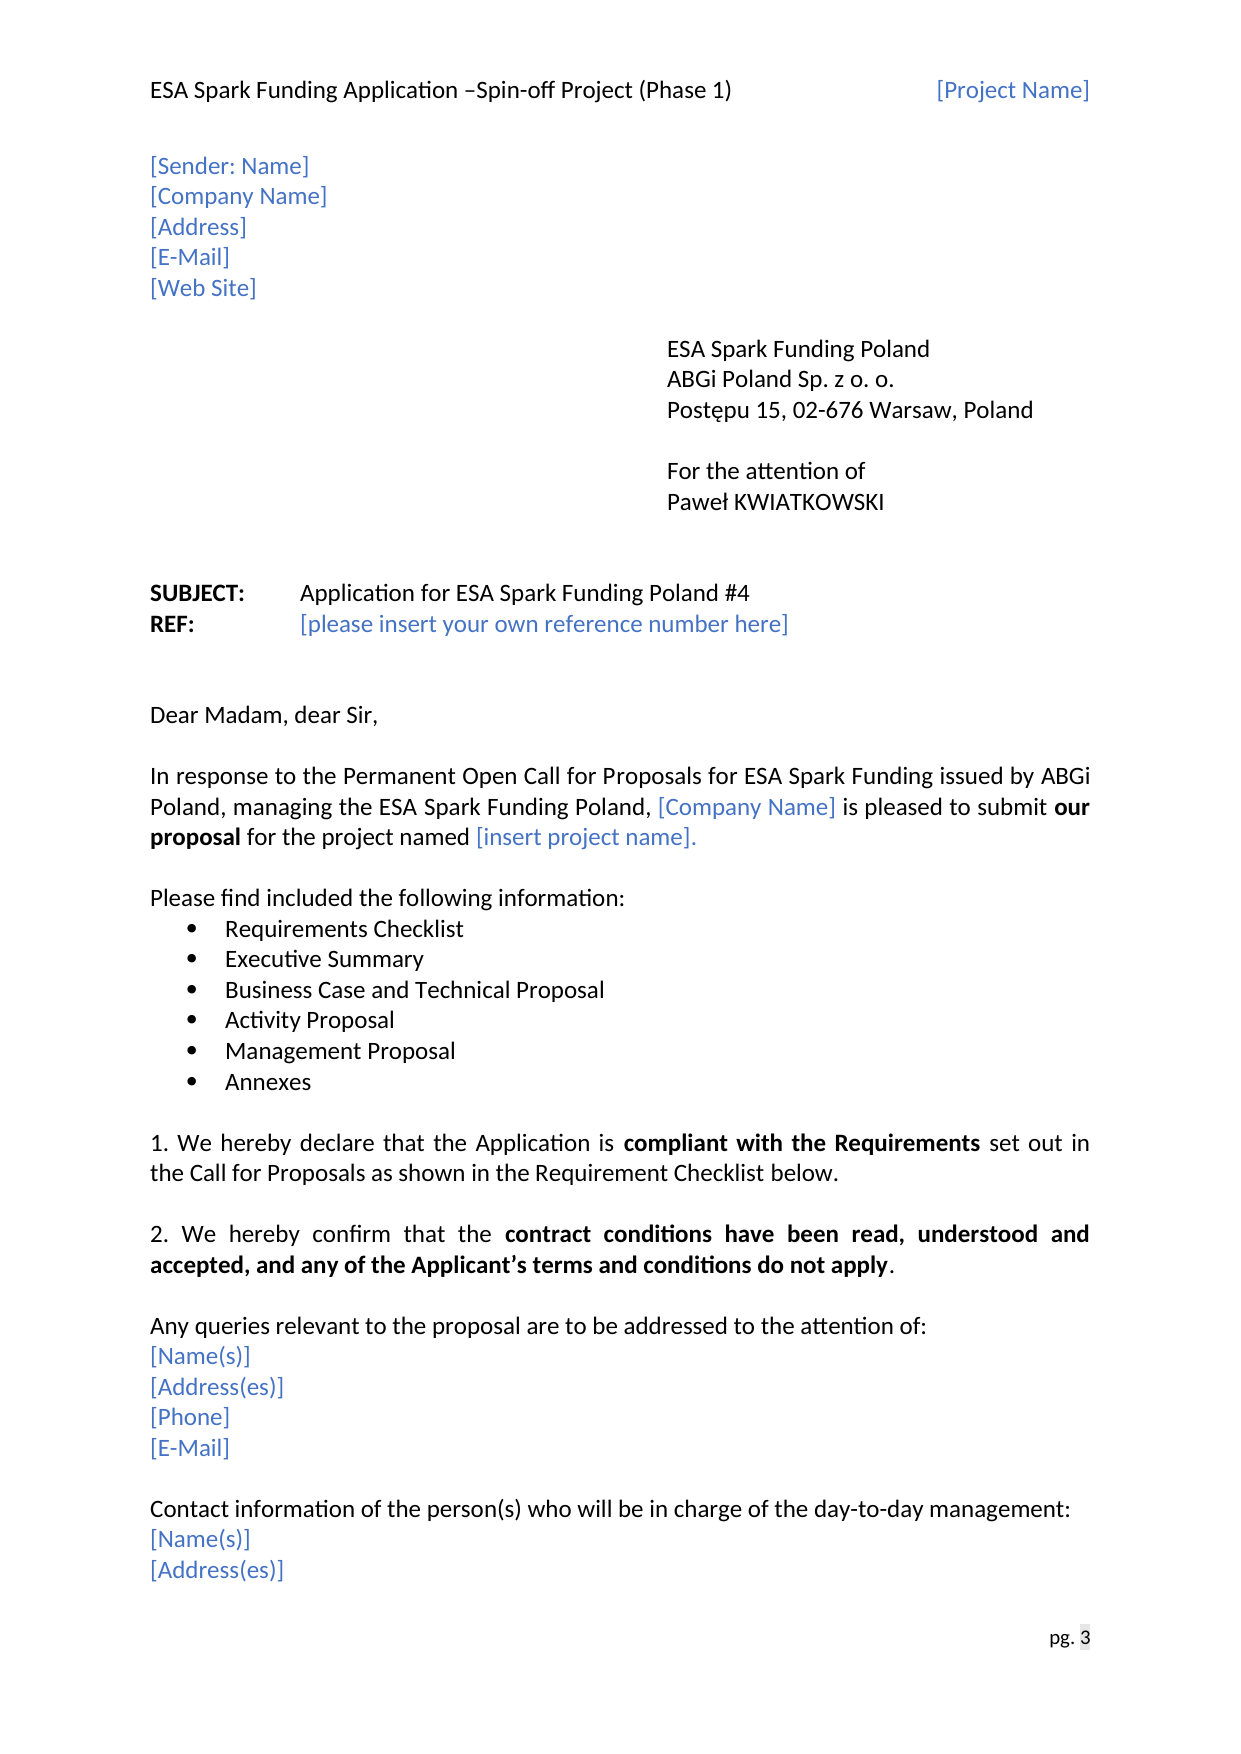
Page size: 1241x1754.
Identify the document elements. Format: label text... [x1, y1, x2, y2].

text REF: [please insert your own reference number here] [150, 608, 1090, 638]
text Contact information of the person(s) who will be in charge of the day-to-day management: [150, 1493, 1090, 1523]
text Please find included the following information: [150, 882, 1090, 913]
text [Sender: Name] [150, 150, 1090, 181]
text 2. We hereby confirm that the contract conditions have been read, understood and accepted, and any of the Applicant’s terms and conditions do not apply. [150, 1218, 1090, 1279]
list Business Case and Technical Proposal [187, 974, 1090, 1004]
text [Address(es)] [150, 1554, 1090, 1584]
list Requirements Checklist [187, 913, 1090, 943]
text [Phone] [150, 1401, 1090, 1432]
text [Company Name] [150, 181, 1090, 211]
text [Address(es)] [150, 1371, 1090, 1401]
text ESA Spark Funding Poland [667, 333, 1090, 364]
text [E-Mail] [150, 1432, 1090, 1462]
text ABGi Poland Sp. z o. o. [667, 364, 1090, 394]
text [Web Site] [150, 272, 1090, 303]
text [E-Mail] [150, 242, 1090, 272]
text Postępu 15, 02-676 Warsaw, Poland [667, 394, 1090, 425]
list Annexes [187, 1066, 1090, 1096]
text Any queries relevant to the proposal are to be addressed to the attention of: [150, 1310, 1090, 1340]
text 1. We hereby declare that the Application is compliant with the Requirements set out in the Call for Proposals as shown in the Requirement Checklist below. [150, 1127, 1090, 1188]
list Management Proposal [187, 1035, 1090, 1066]
text [Name(s)] [150, 1340, 1090, 1371]
text Paweł KWIATKOWSKI [667, 486, 1090, 516]
list Executive Summary [187, 943, 1090, 974]
text In response to the Permanent Open Call for Proposals for ESA Spark Funding issued by ABGi Poland, managing the ESA Spark Funding Poland, [Company Name] is pleased to submit our proposal for the project named [insert project name]. [150, 760, 1090, 852]
text Dear Madam, dear Sir, [150, 699, 1090, 730]
text [Name(s)] [150, 1523, 1090, 1554]
text For the attention of [667, 455, 1090, 486]
list Activity Proposal [187, 1004, 1090, 1035]
text [Address] [150, 211, 1090, 242]
text SUBJECT: Application for ESA Spark Funding Poland #4 [150, 577, 1090, 608]
